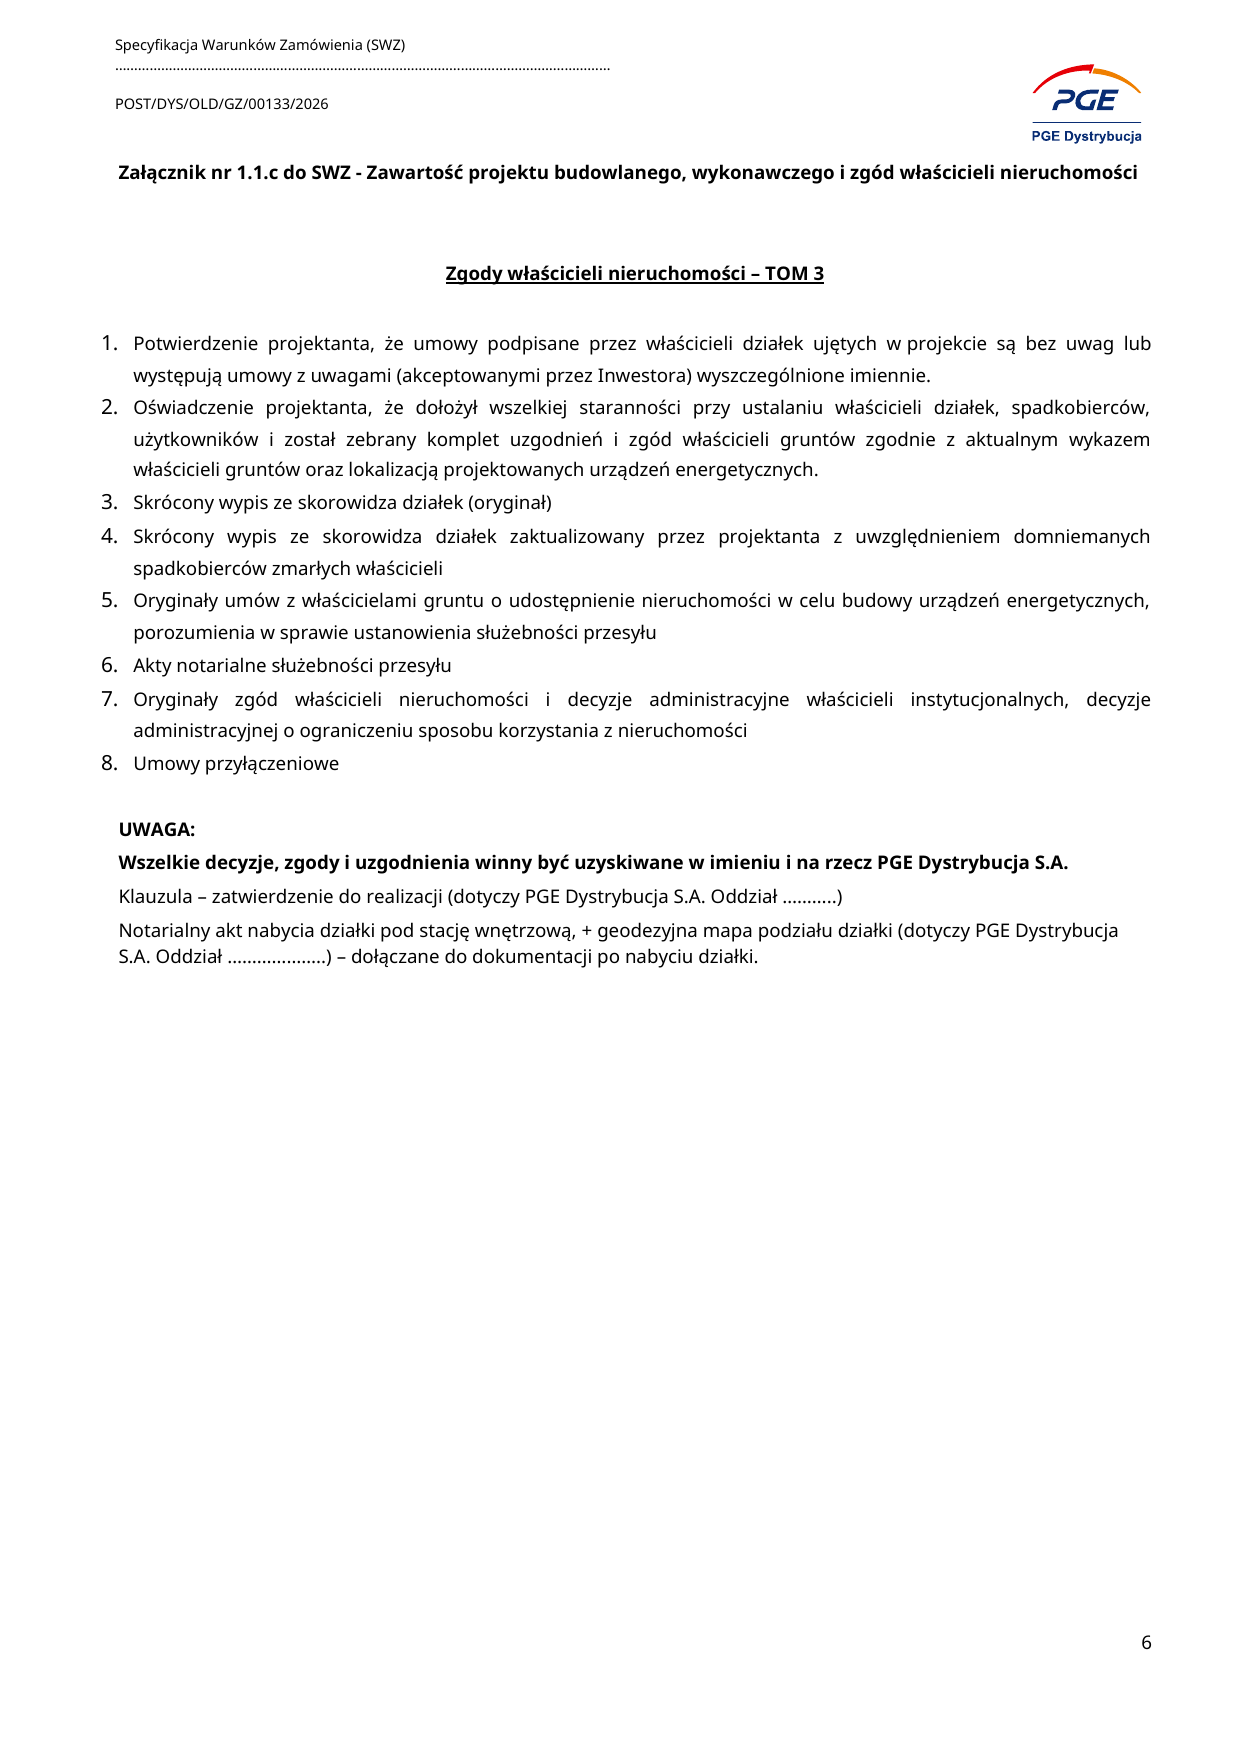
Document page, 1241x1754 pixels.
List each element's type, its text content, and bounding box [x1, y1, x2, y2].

list Skrócony wypis ze skorowidza działek zaktualizowany przez projektanta z uwzględnieniem domniemanych spadkobierców zmarłych właścicieli [118, 521, 1152, 580]
list Skrócony wypis ze skorowidza działek (oryginał) [118, 487, 1152, 516]
text Załącznik nr 1.1.c do SWZ - Zawartość projektu budowlanego, wykonawczego i zgód właścicieli nieruchomości [118, 159, 1152, 184]
text Wszelkie decyzje, zgody i uzgodnienia winny być uzyskiwane w imieniu i na rzecz PGE Dystrybucja S.A. [118, 850, 1152, 875]
list Umowy przyłączeniowe [118, 748, 1152, 776]
list Oryginały zgód właścicieli nieruchomości i decyzje administracyjne właścicieli instytucjonalnych, decyzje administracyjnej o ograniczeniu sposobu korzystania z nieruchomości [118, 684, 1152, 743]
text Klauzula – zatwierdzenie do realizacji (dotyczy PGE Dystrybucja S.A. Oddział ………..) [118, 883, 1152, 909]
list Oryginały umów z właścicielami gruntu o udostępnienie nieruchomości w celu budowy urządzeń energetycznych, porozumienia w sprawie ustanowienia służebności przesyłu [118, 586, 1152, 644]
list Potwierdzenie projektanta, że umowy podpisane przez właścicieli działek ujętych w projekcie są bez uwag lub występują umowy z uwagami (akceptowanymi przez Inwestora) wyszczególnione imiennie. [118, 328, 1152, 387]
text Zgody właścicieli nieruchomości – TOM 3 [118, 261, 1152, 286]
list Oświadczenie projektanta, że dołożył wszelkiej staranności przy ustalaniu właścicieli działek, spadkobierców, użytkowników i został zebrany komplet uzgodnień i zgód właścicieli gruntów zgodnie z aktualnym wykazem właścicieli gruntów oraz lokalizacją projektowanych urządzeń energetycznych. [118, 392, 1152, 482]
list Akty notarialne służebności przesyłu [118, 650, 1152, 678]
text UWAGA: [118, 816, 1152, 841]
text Notarialny akt nabycia działki pod stację wnętrzową, + geodezyjna mapa podziału działki (dotyczy PGE Dystrybucja S.A. Oddział ………………..) – dołączane do dokumentacji po nabyciu działki. [118, 917, 1152, 968]
